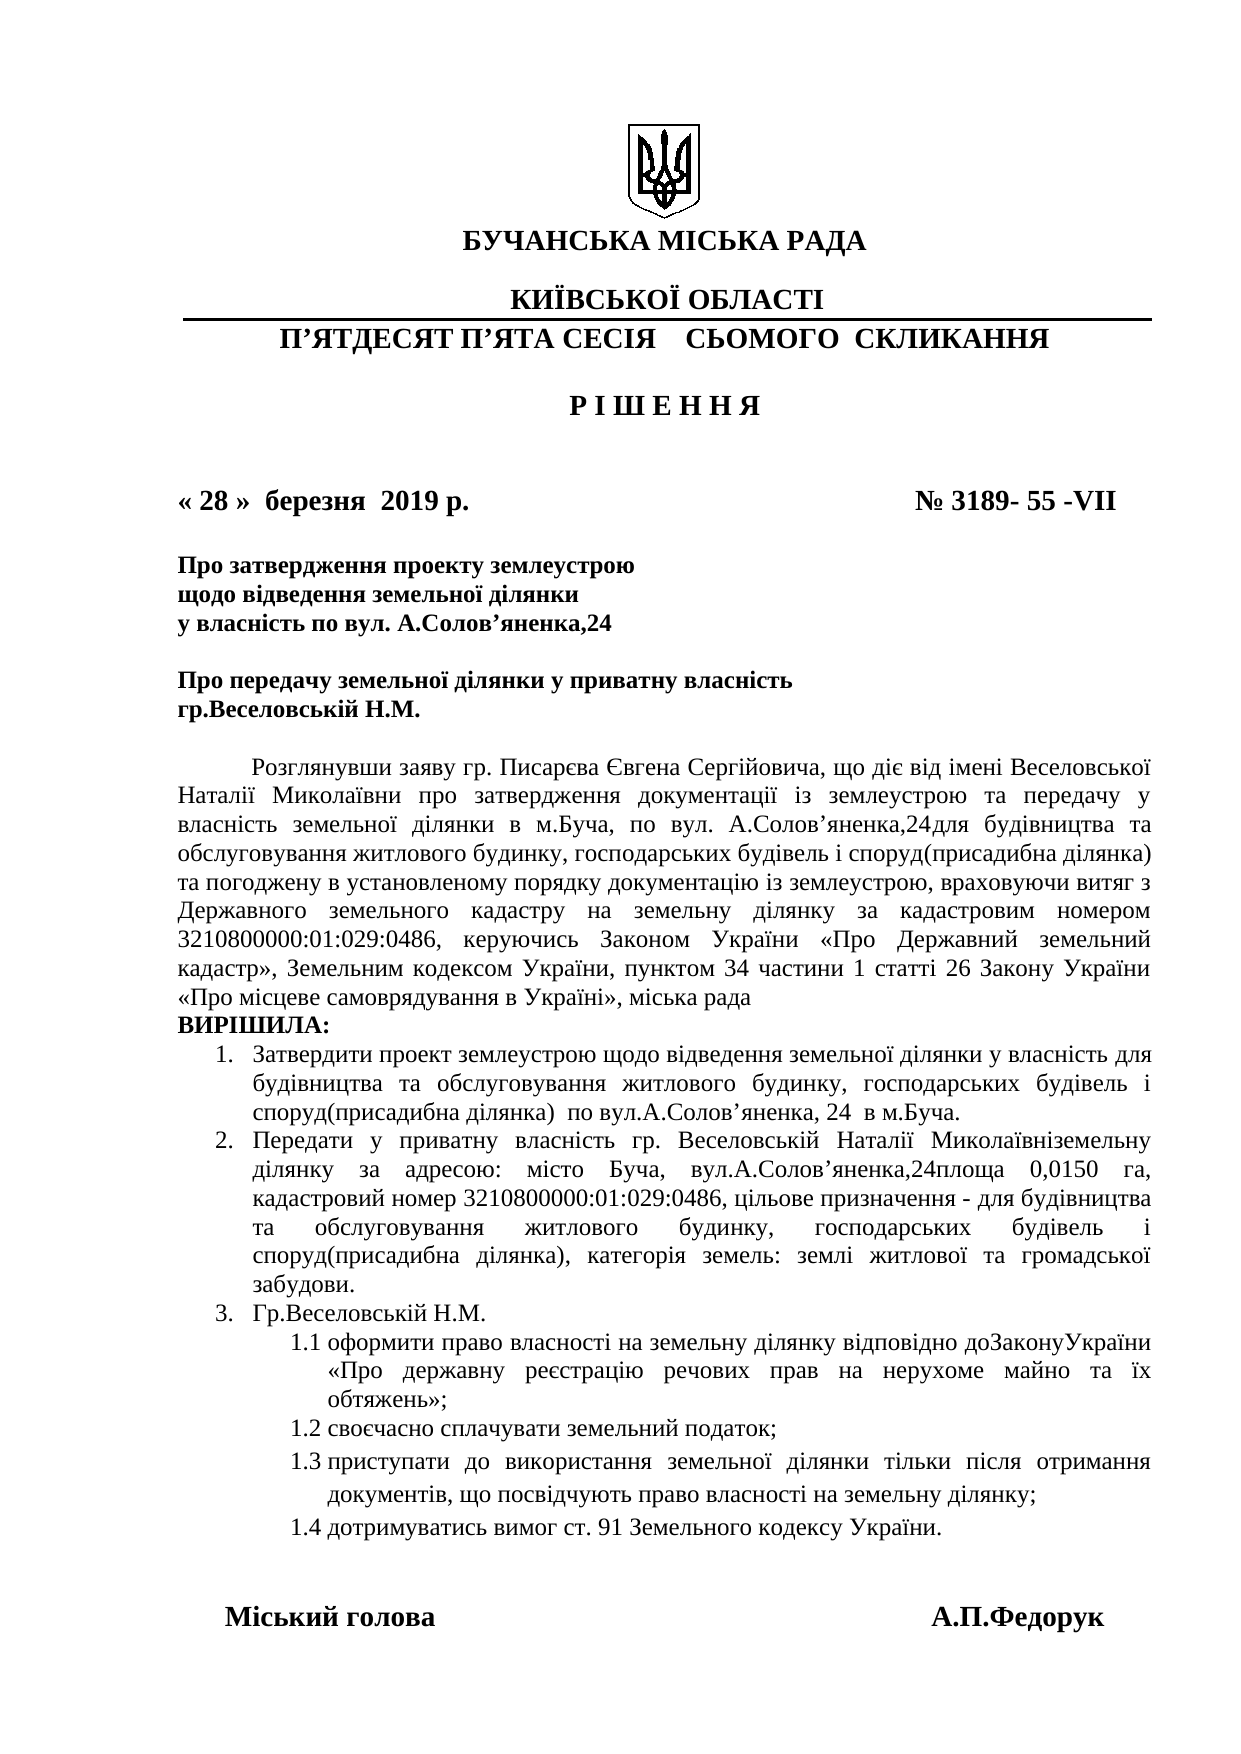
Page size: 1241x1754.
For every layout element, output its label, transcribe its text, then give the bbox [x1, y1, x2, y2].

text « 28 » березня 2019 р. № 3189- 55 -VІІ [177, 483, 1152, 517]
text Р І Ш Е Н Н Я [177, 388, 1152, 422]
text ВИРІШИЛА: [177, 1010, 1152, 1039]
text Розглянувши заяву гр. Писарєва Євгена Сергійовича, що діє від імені Веселовської Наталії Миколаївни про затвердження документації із землеустрою та передачу у власність земельної ділянки в м.Буча, по вул. А.Солов’яненка,24для будівництва та обслуговування житлового будинку, господарських будівель і споруд(присадибна ділянка) та погоджену в установленому порядку документацію із землеустрою, враховуючи витяг з Державного земельного кадастру на земельну ділянку за кадастровим номером 3210800000:01:029:0486, керуючись Законом України «Про Державний земельний кадастр», Земельним кодексом України, пунктом 34 частини 1 статті 26 Закону України «Про місцеве самоврядування в Україні», міська рада [177, 752, 1152, 1010]
list приступати до використання земельної ділянки тільки після отримання документів, що посвідчують право власності на земельну ділянку; [290, 1446, 1152, 1508]
text у власність по вул. А.Солов’яненка,24 [177, 608, 1152, 637]
text Про передачу земельної ділянки у приватну власність [177, 665, 1152, 694]
text Міський голова А.П.Федорук [177, 1599, 1152, 1633]
list Передати у приватну власність гр. Веселовській Наталії Миколаївніземельну ділянку за адресою: місто Буча, вул.А.Солов’яненка,24площа 0,0150 га, кадастровий номер 3210800000:01:029:0486, цільове призначення - для будівництва та обслуговування житлового будинку, господарських будівель і споруд(присадибна ділянка), категорія земель: землі житлової та громадської забудови. [215, 1125, 1152, 1298]
text Про затвердження проекту землеустрою [177, 550, 1152, 579]
text КИЇВСЬКОЇ ОБЛАСТІ [183, 282, 1152, 318]
text БУЧАНСЬКА МІСЬКА РАДА [177, 223, 1152, 256]
list Затвердити проект землеустрою щодо відведення земельної ділянки у власність для будівництва та обслуговування житлового будинку, господарських будівель і споруд(присадибна ділянка) по вул.А.Солов’яненка, 24 в м.Буча. [215, 1039, 1152, 1125]
text П’ЯТДЕСЯТ П’ЯТА СЕСІЯ СЬОМОГО СКЛИКАННЯ [177, 321, 1152, 354]
text щодо відведення земельної ділянки [177, 579, 1152, 608]
text гр.Веселовській Н.М. [177, 694, 1152, 723]
list оформити право власності на земельну ділянку відповідно доЗаконуУкраїни «Про державну реєстрацію речових прав на нерухоме майно та їх обтяжень»; [290, 1327, 1152, 1413]
list своєчасно сплачувати земельний податок; [290, 1413, 1152, 1442]
list дотримуватись вимог ст. 91 Земельного кодексу України. [290, 1512, 1152, 1541]
list Гр.Веселовській Н.М. [215, 1298, 1152, 1327]
